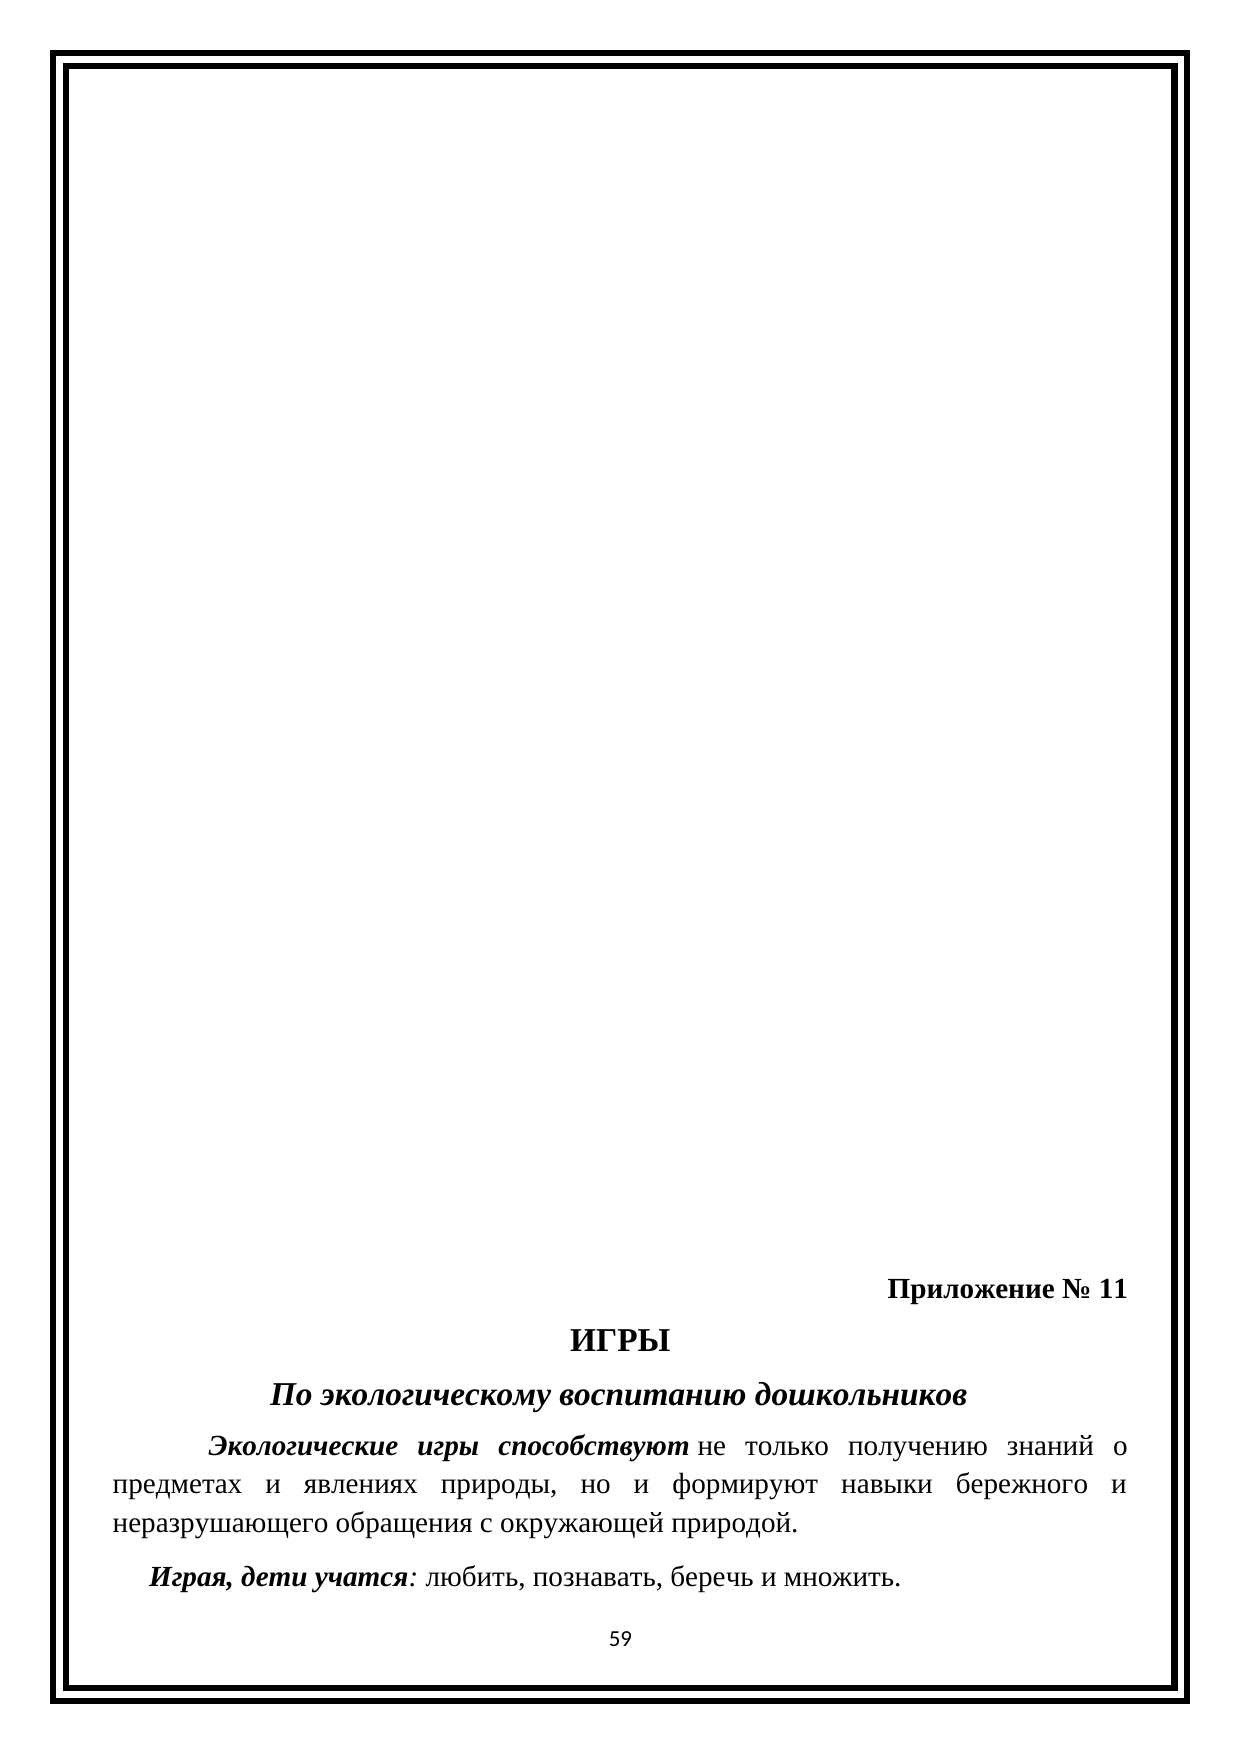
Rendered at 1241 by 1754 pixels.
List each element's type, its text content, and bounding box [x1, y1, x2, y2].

text Играя, дети учатся: любить, познавать, беречь и множить. [112, 1559, 1128, 1593]
text ИГРЫ [112, 1320, 1128, 1358]
text Экологические игры способствуют не только получению знаний о предметах и явлениях природы, но и формируют навыки бережного и неразрушающего обращения с окружающей природой. [112, 1428, 1128, 1538]
text Приложение № 11 [112, 1271, 1128, 1304]
text По экологическому воспитанию дошкольников [112, 1374, 1128, 1412]
